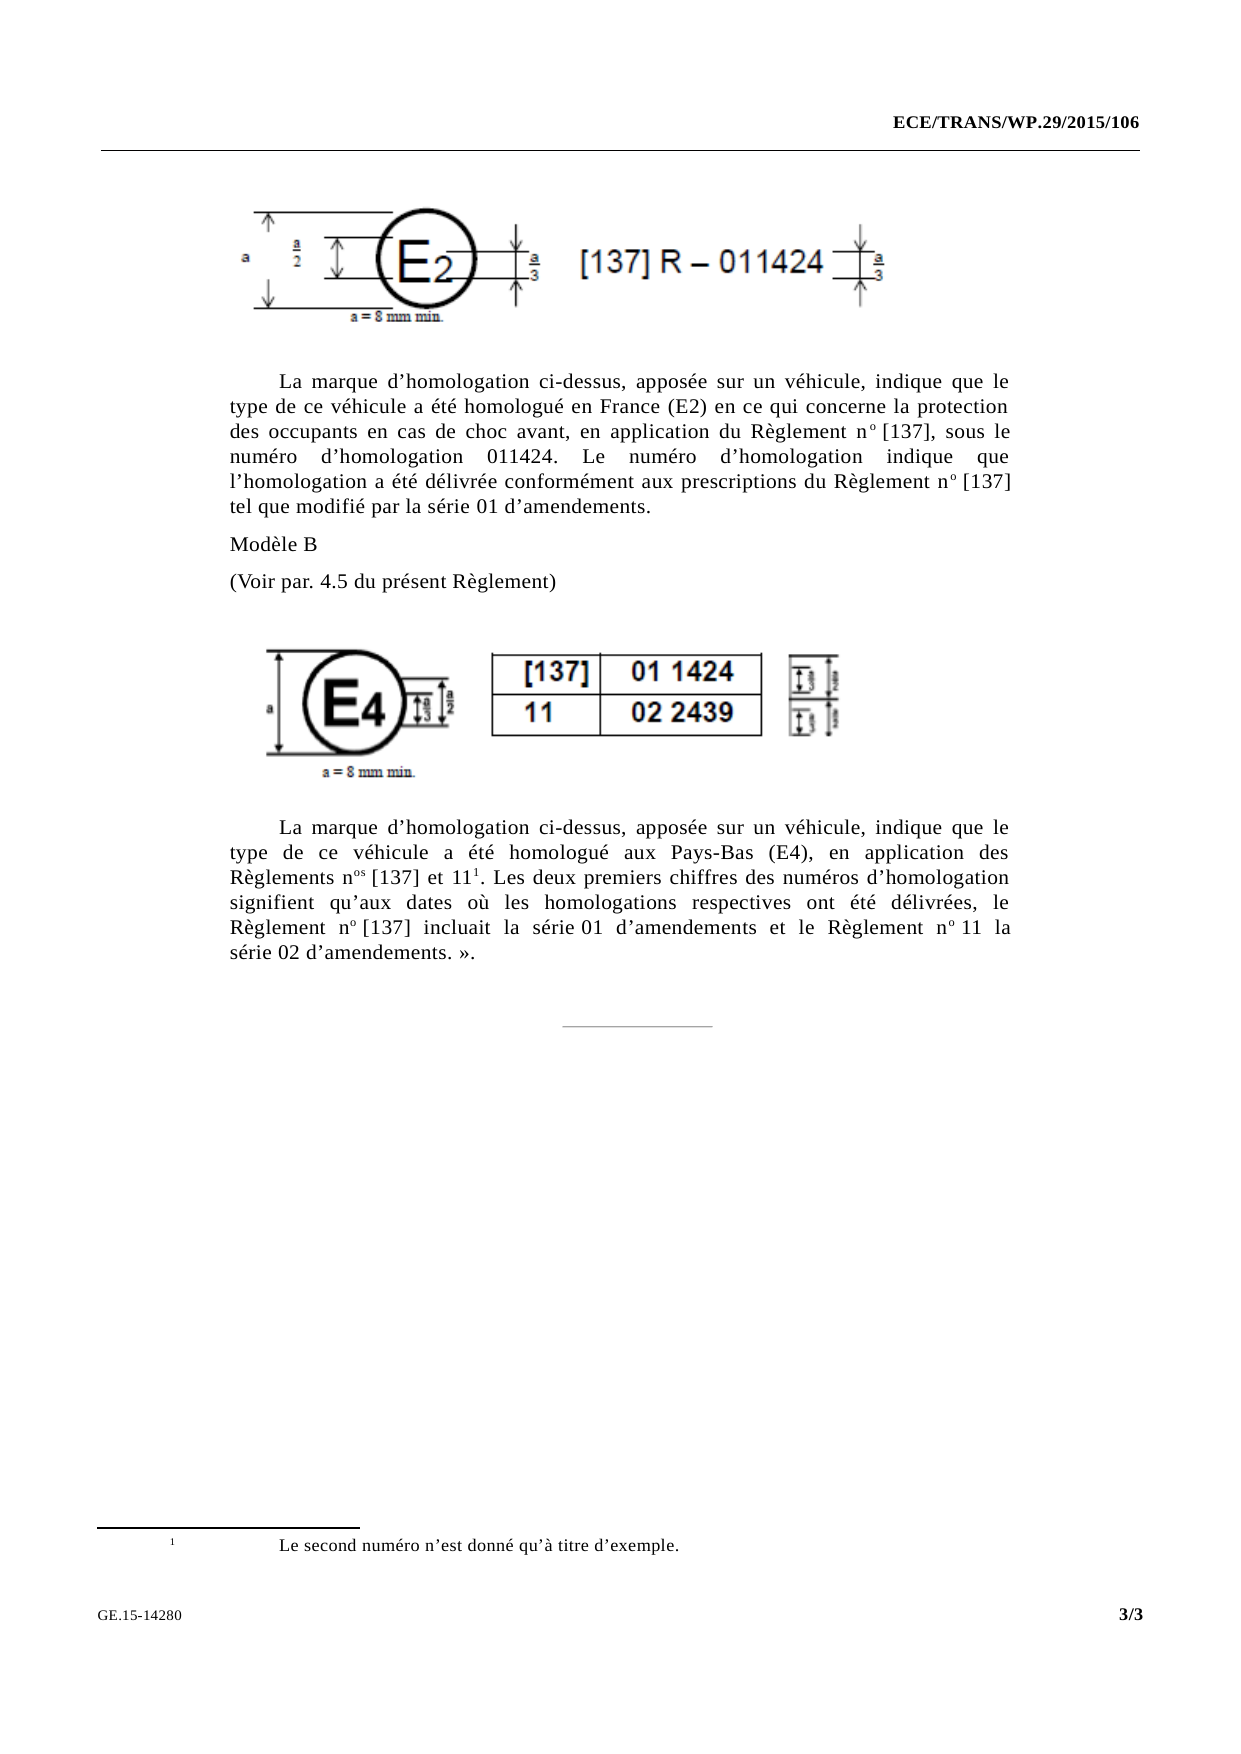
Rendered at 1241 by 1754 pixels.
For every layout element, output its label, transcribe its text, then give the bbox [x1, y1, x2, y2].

text La marque d’homologation ci-dessus, apposée sur un véhicule, indique que le type de ce véhicule a été homologué en France (E2) en ce qui concerne la protection des occupants en cas de choc avant, en application du Règlement no [137], sous le numéro d’homologation 011424. Le numéro d’homologation indique que l’homologation a été délivrée conformément aux prescriptions du Règlement no [137] tel que modifié par la série 01 d’amendements. [229, 369, 1011, 519]
text Modèle B [229, 531, 1011, 556]
text (Voir par. 4.5 du présent Règlement) [229, 569, 1011, 594]
text La marque d’homologation ci-dessus, apposée sur un véhicule, indique que le type de ce véhicule a été homologué aux Pays-Bas (E4), en application des Règlements nos [137] et 11. Les deux premiers chiffres des numéros d’homologation signifient qu’aux dates où les homologations respectives ont été délivrées, le Règlement no [137] incluait la série 01 d’amendements et le Règlement no 11 la série 02 d’amendements. ». [229, 814, 1011, 964]
picture [229, 631, 861, 790]
picture [229, 193, 897, 344]
